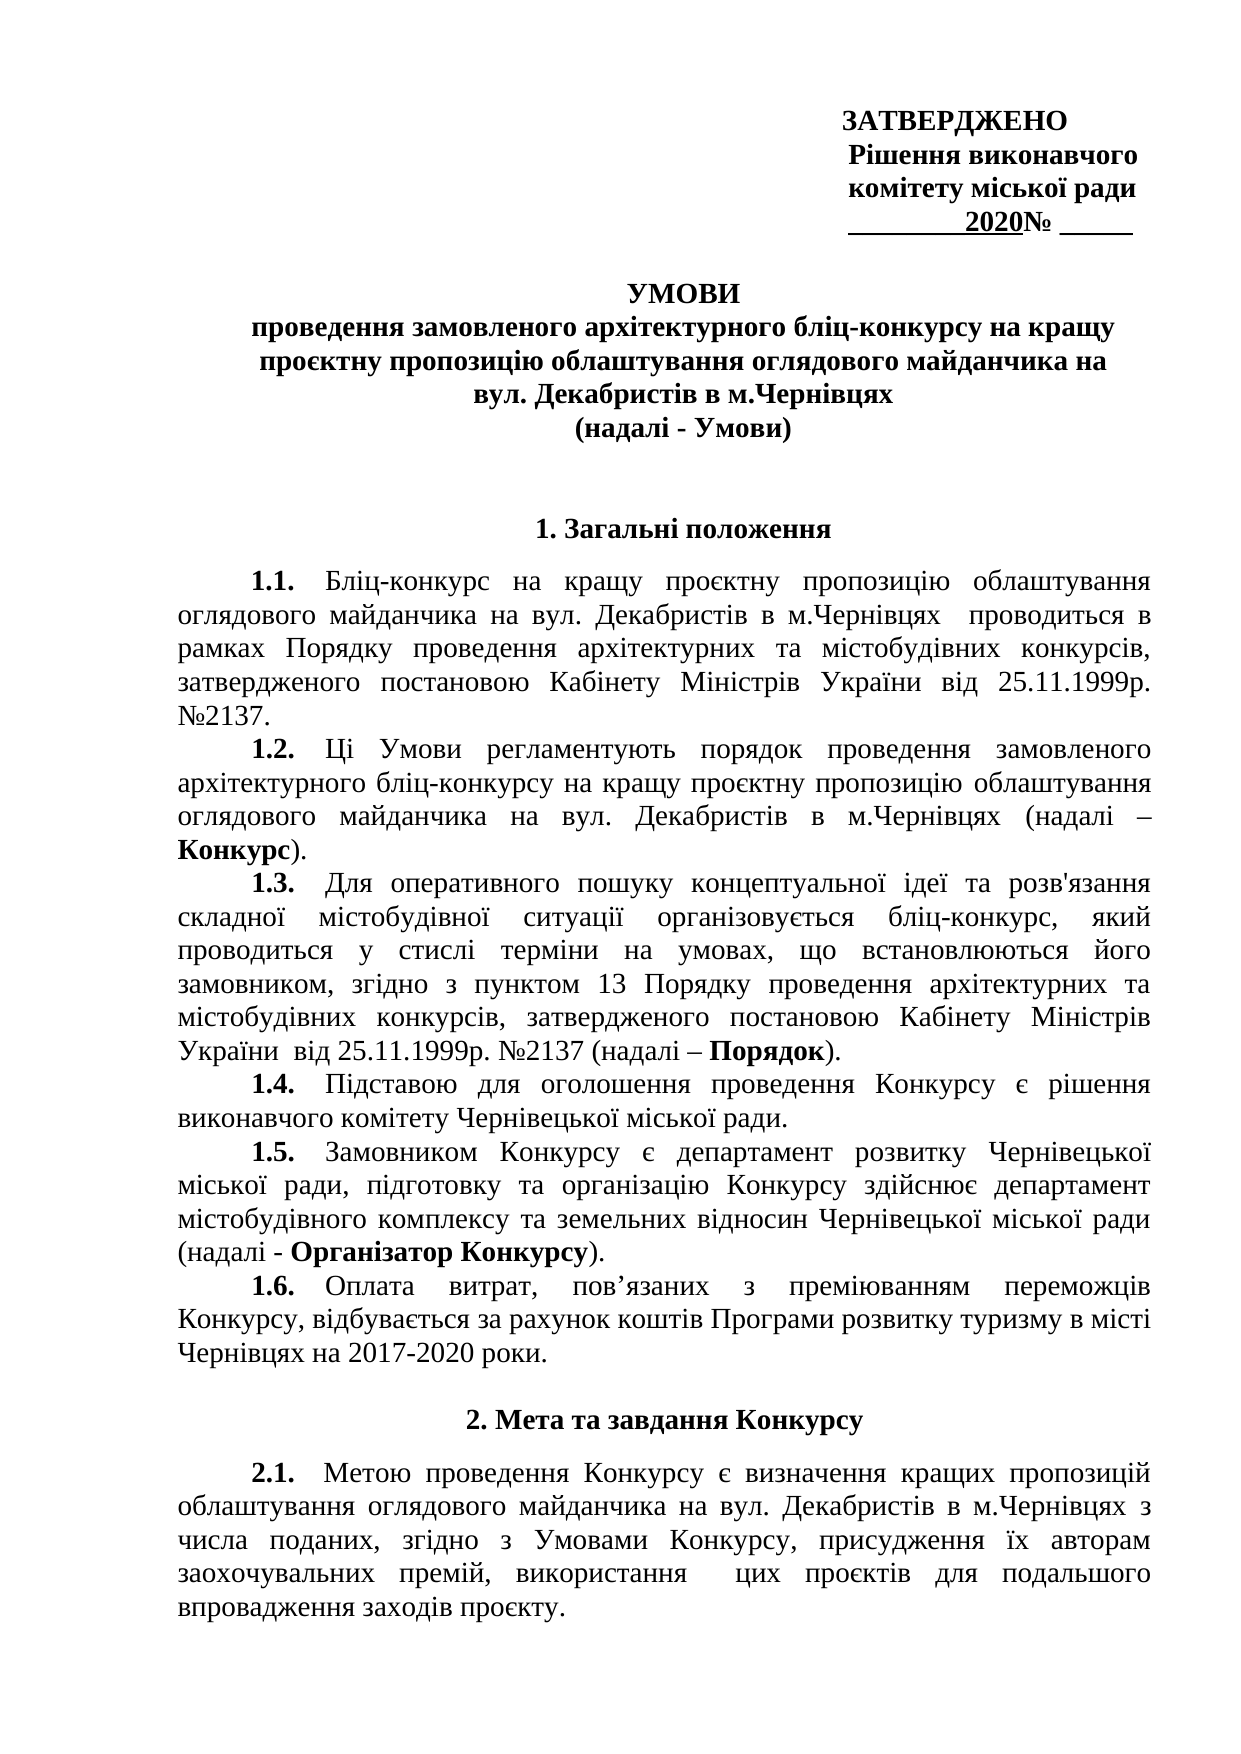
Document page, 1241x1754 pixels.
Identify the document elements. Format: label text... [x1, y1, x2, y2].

text 2.1. Метою проведення Конкурсу є визначення кращих пропозицій облаштування оглядового майданчика на вул. Декабристів в м.Чернівцях з числа поданих, згідно з Умовами Конкурсу, присудження їх авторам заохочувальних премій, використання цих проєктів для подальшого впровадження заходів проєкту. [177, 1455, 1152, 1622]
text проведення замовленого архітектурного бліц-конкурсу на кращу проєктну пропозицію облаштування оглядового майданчика на вул. Декабристів в м.Чернівцях [215, 309, 1152, 410]
subtitle ________2020№ _____ [177, 204, 1152, 238]
list Підставою для оголошення проведення Конкурсу є рішення виконавчого комітету Чернівецької міської ради. [177, 1067, 1152, 1134]
list Для оперативного пошуку концептуальної ідеї та розв'язання складної містобудівної ситуації організовується бліц-конкурс, який проводиться у стислі терміни на умовах, що встановлюються його замовником, згідно з пунктом 13 Порядку проведення архітектурних та містобудівних конкурсів, затвердженого постановою Кабінету Міністрів України від 25.11.1999р. №2137 (надалі – Порядок). [177, 865, 1152, 1067]
text УМОВИ [215, 276, 1152, 309]
text ЗАТВЕРДЖЕНО [842, 103, 1227, 137]
text 1. Загальні положення [215, 511, 1152, 544]
text 2. Мета та завдання Конкурсу [177, 1402, 1152, 1436]
list Оплата витрат, пов’язаних з преміюванням переможців Конкурсу, відбувається за рахунок коштів Програми розвитку туризму в місті Чернівцях на 2017-2020 роки. [177, 1268, 1152, 1368]
text комітету міської ради [177, 171, 1160, 204]
list Замовником Конкурсу є департамент розвитку Чернівецької міської ради, підготовку та організацію Конкурсу здійснює департамент містобудівного комплексу та земельних відносин Чернівецької міської ради (надалі - Організатор Конкурсу). [177, 1134, 1152, 1268]
text (надалі - Умови) [215, 410, 1152, 444]
list Ці Умови регламентують порядок проведення замовленого архітектурного бліц-конкурсу на кращу проєктну пропозицію облаштування оглядового майданчика на вул. Декабристів в м.Чернівцях (надалі – Конкурс). [177, 731, 1152, 865]
list Бліц-конкурс на кращу проєктну пропозицію облаштування оглядового майданчика на вул. Декабристів в м.Чернівцях проводиться в рамках Порядку проведення архітектурних та містобудівних конкурсів, затвердженого постановою Кабінету Міністрів України від 25.11.1999р. №2137. [177, 563, 1152, 731]
text Рішення виконавчого [177, 137, 1160, 171]
